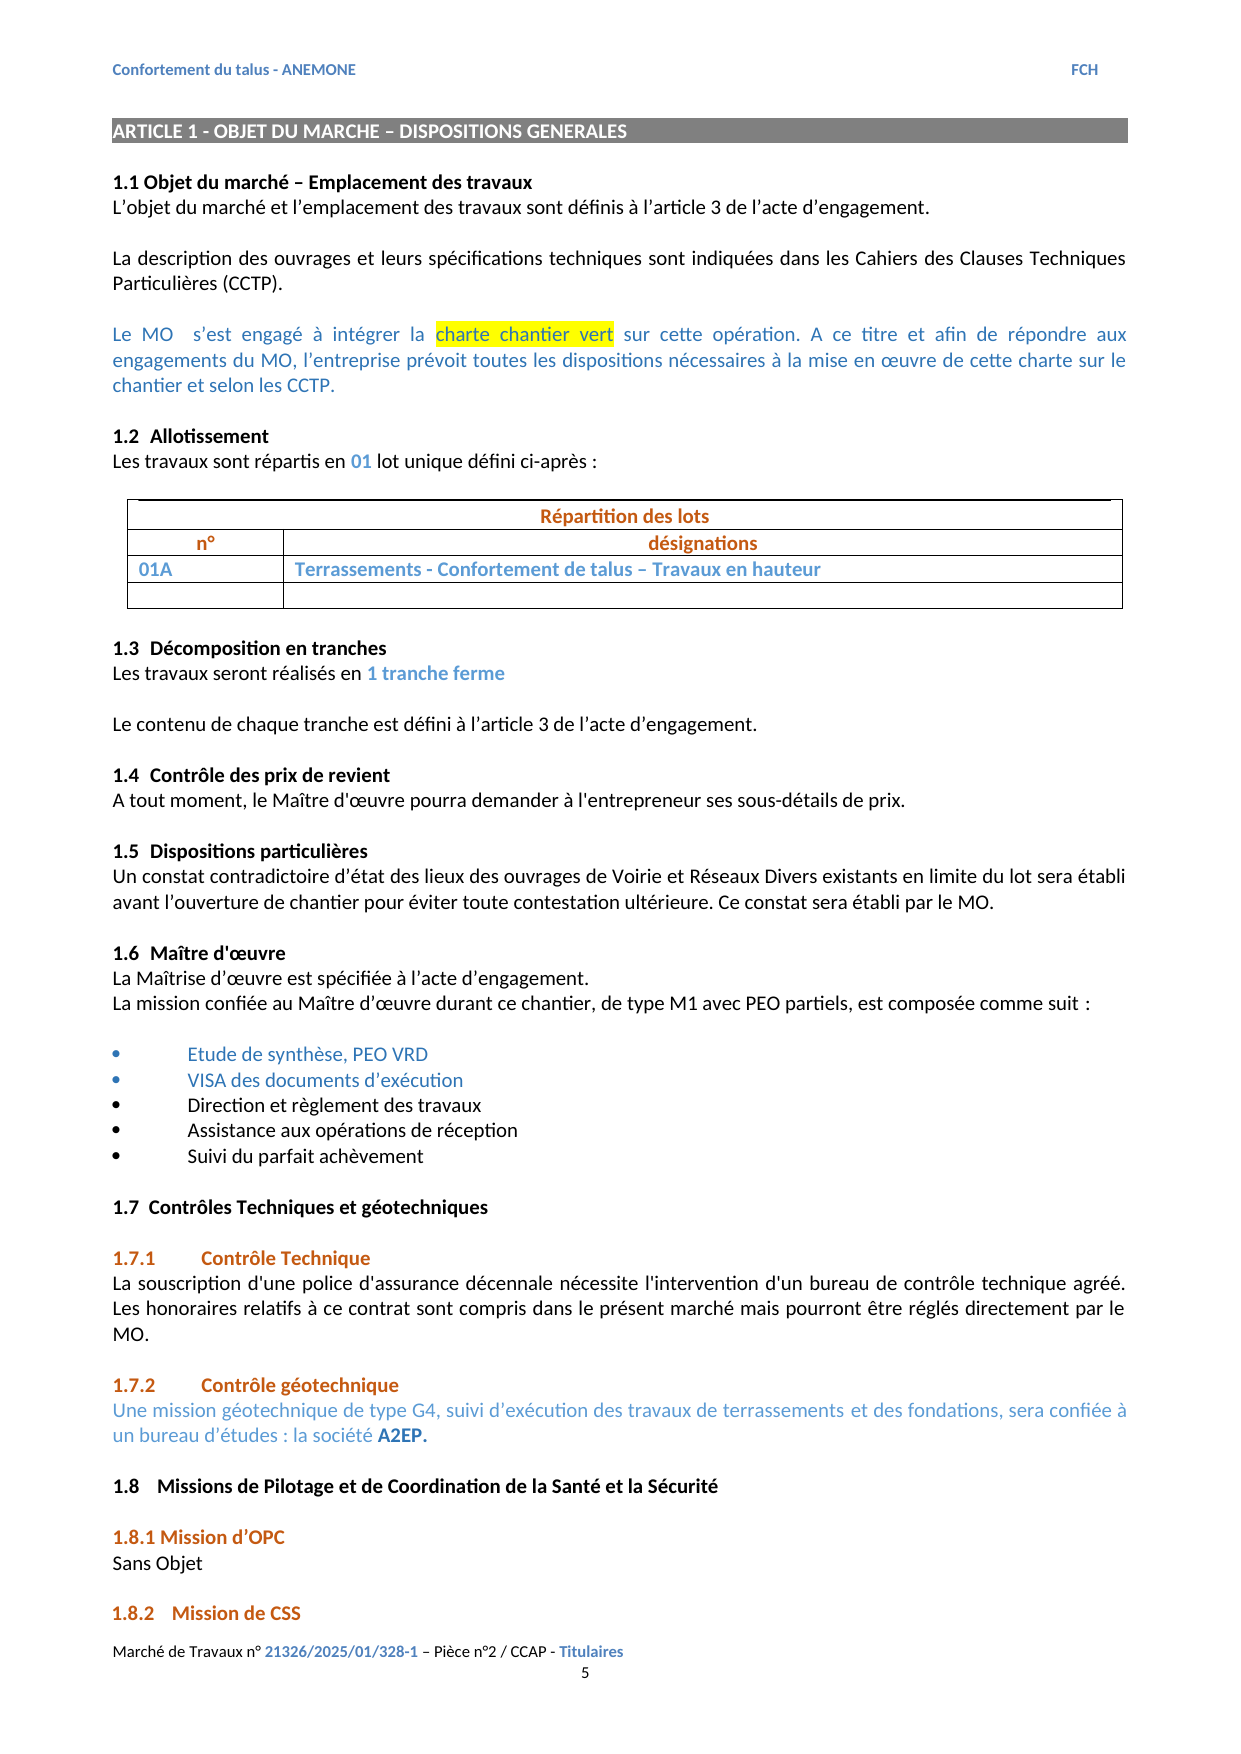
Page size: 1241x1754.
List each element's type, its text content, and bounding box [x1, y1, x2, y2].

text Un constat contradictoire d’état des lieux des ouvrages de Voirie et Réseaux Divers existants en limite du lot sera établi avant l’ouverture de chantier pour éviter toute contestation ultérieure. Ce constat sera établi par le MO. [112, 863, 1128, 914]
text Le contenu de chaque tranche est défini à l’article 3 de l’acte d’engagement. [112, 711, 1128, 736]
list Direction et règlement des travaux [112, 1092, 1128, 1118]
table_cell 01A [128, 556, 283, 582]
text 1.8.1 Mission d’OPC [112, 1524, 1128, 1550]
list Assistance aux opérations de réception [112, 1118, 1128, 1143]
table_cell Terrassements - Confortement de talus – Travaux en hauteur [284, 556, 1122, 582]
list Etude de synthèse, PEO VRD [112, 1041, 1128, 1067]
table_cell [128, 583, 283, 608]
text La description des ouvrages et leurs spécifications techniques sont indiquées dans les Cahiers des Clauses Techniques Particulières (CCTP). [112, 245, 1128, 296]
table_cell n° [128, 530, 283, 555]
text ARTICLE 1 - OBJET DU MARCHE – DISPOSITIONS GENERALES [112, 118, 1128, 143]
text Le MO s’est engagé à intégrer la charte chantier vert sur cette opération. A ce titre et afin de répondre aux engagements du MO, l’entreprise prévoit toutes les dispositions nécessaires à la mise en œuvre de cette charte sur le chantier et selon les CCTP. [112, 321, 1128, 398]
list Missions de Pilotage et de Coordination de la Santé et la Sécurité [113, 1473, 1128, 1499]
text Sans Objet [112, 1550, 1128, 1575]
text Les travaux seront réalisés en 1 tranche ferme [112, 660, 1128, 686]
list Suivi du parfait achèvement [112, 1143, 1128, 1168]
list Maître d'œuvre [112, 940, 1128, 965]
table_cell [284, 583, 1122, 608]
list Contrôle géotechnique [112, 1372, 1128, 1397]
text A tout moment, le Maître d'œuvre pourra demander à l'entrepreneur ses sous-détails de prix. [112, 787, 1128, 813]
list Contrôle Technique [112, 1245, 1128, 1270]
list Mission de CSS [111, 1601, 1128, 1626]
list VISA des documents d’exécution [112, 1067, 1128, 1092]
text Une mission géotechnique de type G4, suivi d’exécution des travaux de terrassements et des fondations, sera confiée à un bureau d’études : la société A2EP. [112, 1397, 1128, 1448]
table_cell désignations [284, 530, 1122, 555]
list Contrôle des prix de revient [112, 762, 1128, 787]
text La souscription d'une police d'assurance décennale nécessite l'intervention d'un bureau de contrôle technique agréé. Les honoraires relatifs à ce contrat sont compris dans le présent marché mais pourront être réglés directement par le MO. [112, 1270, 1128, 1346]
text L’objet du marché et l’emplacement des travaux sont définis à l’article 3 de l’acte d’engagement. [112, 194, 1128, 220]
table_header Répartition des lots [128, 500, 1122, 529]
list 1.7 Contrôles Techniques et géotechniques [112, 1194, 1128, 1219]
text 1.1 Objet du marché – Emplacement des travaux [112, 169, 1128, 194]
list Dispositions particulières [112, 838, 1128, 863]
list Décomposition en tranches [112, 635, 1128, 660]
text Les travaux sont répartis en 01 lot unique défini ci-après : [112, 448, 1128, 474]
list Allotissement [112, 423, 1128, 448]
text La mission confiée au Maître d’œuvre durant ce chantier, de type M1 avec PEO partiels, est composée comme suit : [112, 991, 1128, 1016]
text La Maîtrise d’œuvre est spécifiée à l’acte d’engagement. [112, 965, 1128, 991]
